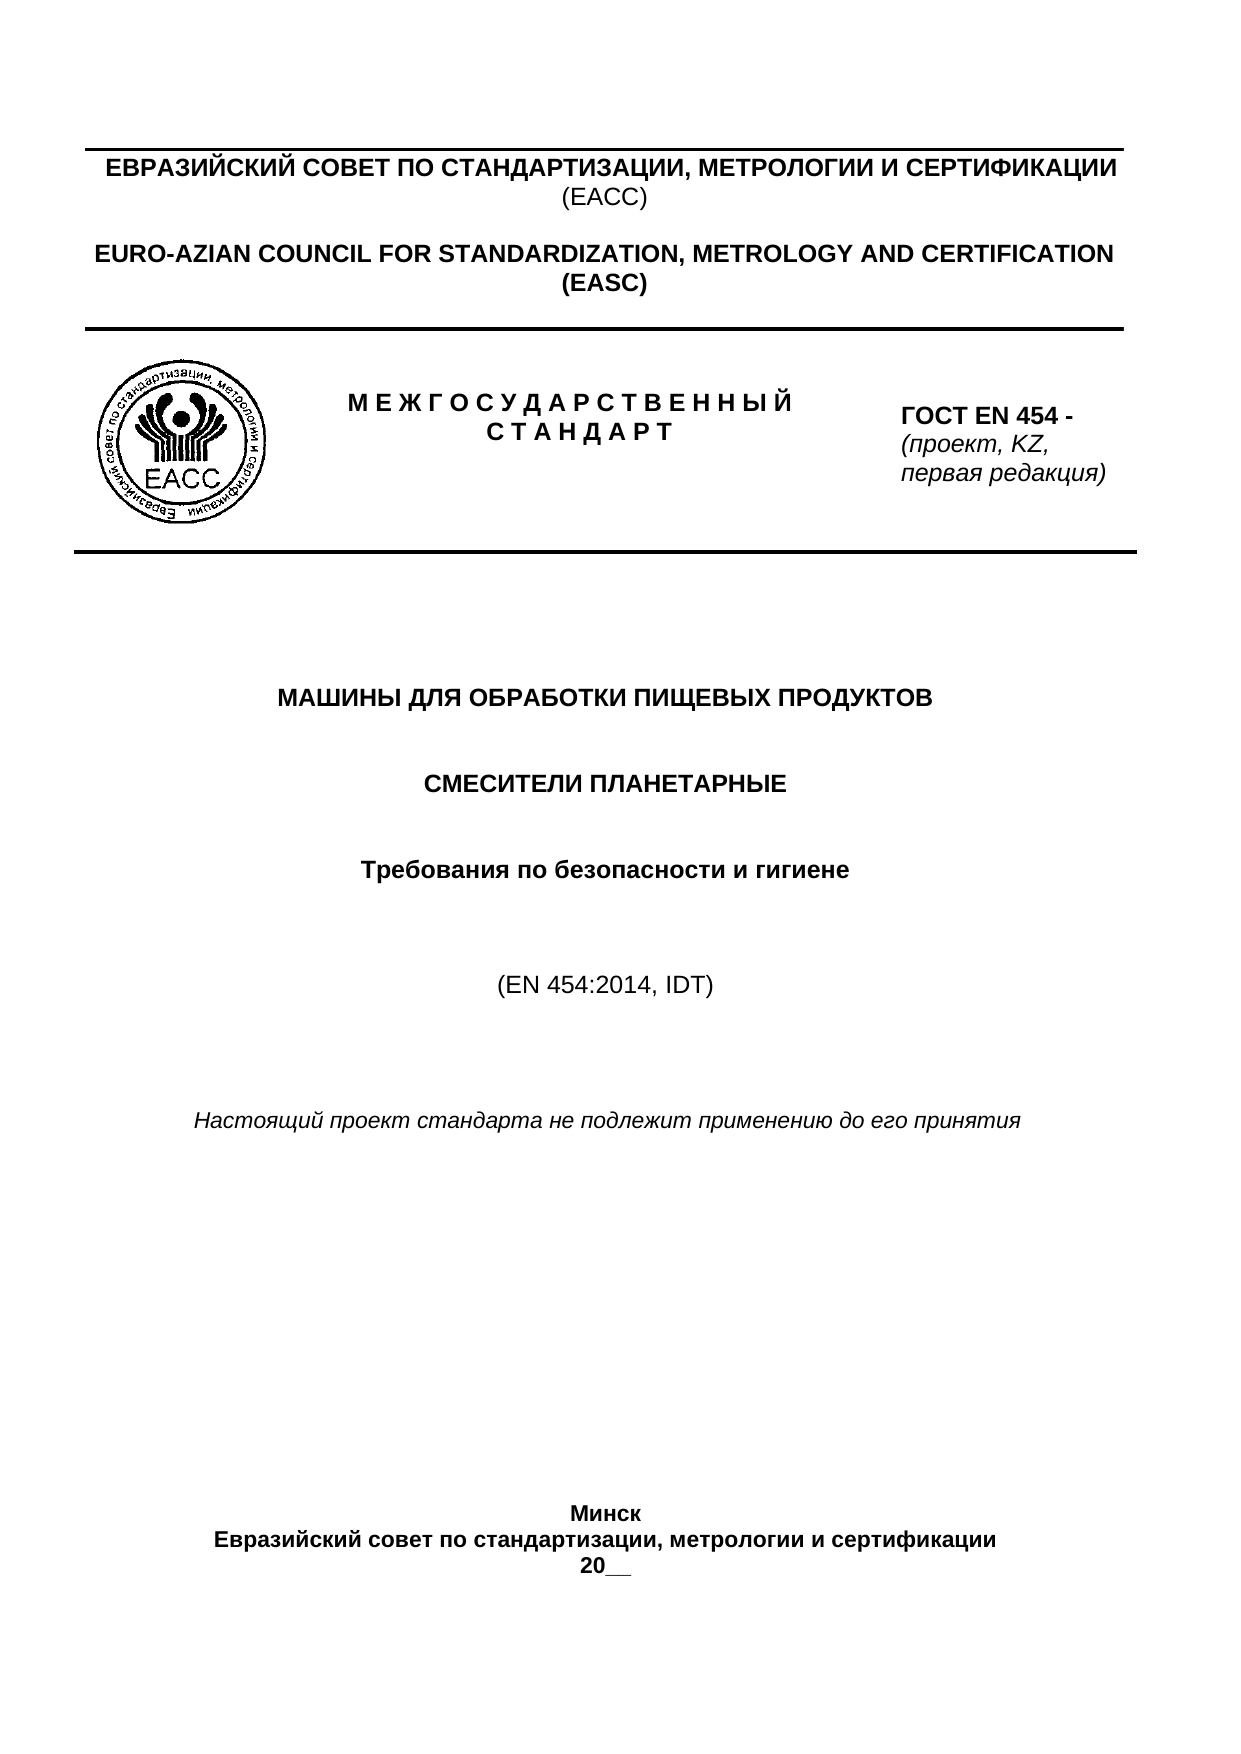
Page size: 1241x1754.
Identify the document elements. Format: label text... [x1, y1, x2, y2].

text (EN 454:2014, IDT) [118, 970, 1092, 999]
picture [96, 359, 266, 524]
text Евразийский совет по стандартизации, метрологии и сертификации [118, 1526, 1092, 1552]
text Настоящий проект стандарта не подлежит применению до его принятия [122, 1107, 1092, 1133]
table_cell [74, 359, 336, 550]
text Требования по безопасности и гигиене [118, 855, 1092, 884]
table_cell ГОСТ EN 454 - (проект, KZ, первая редакция) [895, 359, 1137, 550]
text СМЕСИТЕЛИ ПЛАНЕТАРНЫЕ [118, 769, 1092, 798]
table_header ЕВРАЗИЙСКИЙ СОВЕТ ПО СТАНДАРТИЗАЦИИ, МЕТРОЛОГИИ И СЕРТИФИКАЦИИ (ЕАСС) EURO-AZIAN COUNCIL FOR STANDARDIZATION, METROLOGY AND CERTIFICATION (EASC) [74, 148, 1135, 359]
text 20__ [118, 1552, 1092, 1579]
table_cell М Е Ж Г О С У Д А Р С Т В Е Н Н Ы Й С Т А Н Д А Р Т [336, 359, 895, 550]
text Минск [118, 1500, 1092, 1526]
text МАШИНЫ ДЛЯ ОБРАБОТКИ ПИЩЕВЫХ ПРОДУКТОВ [118, 683, 1092, 712]
